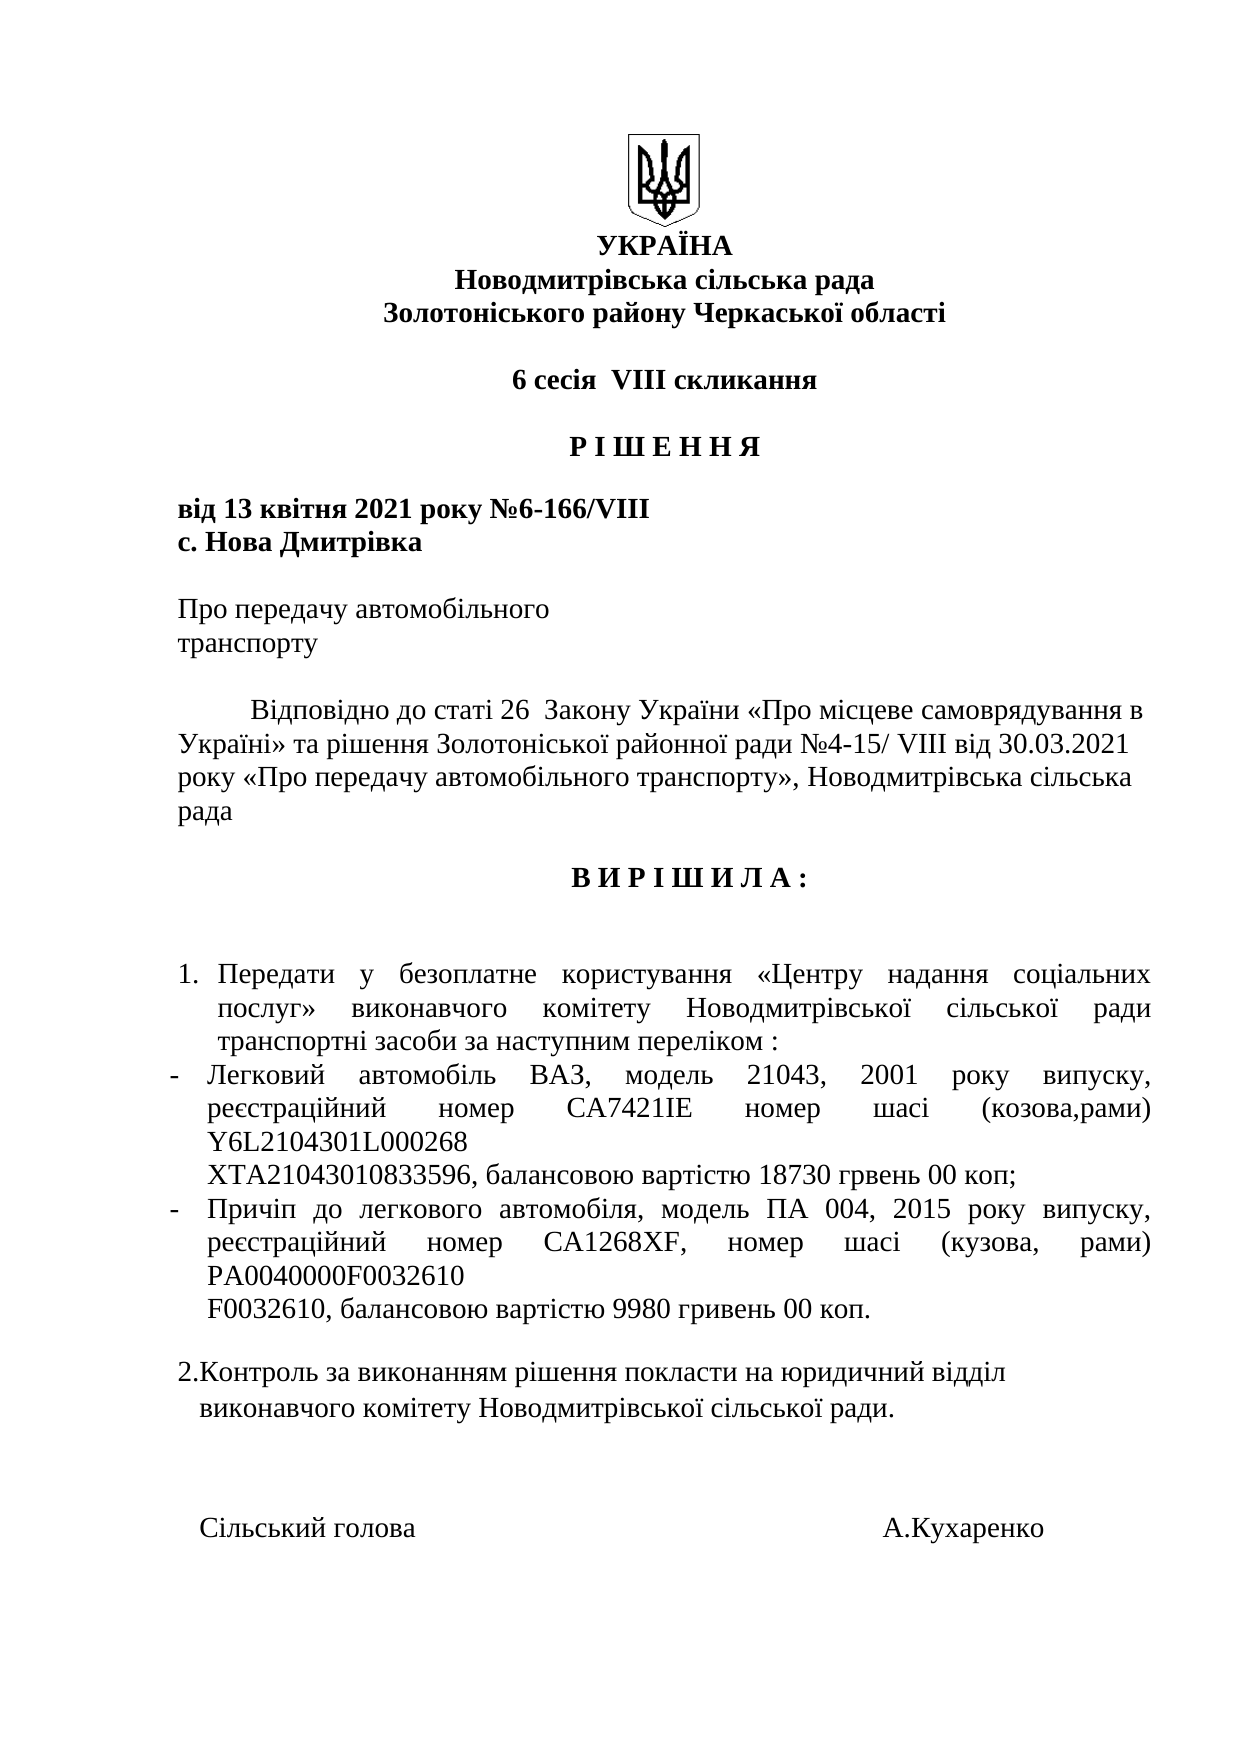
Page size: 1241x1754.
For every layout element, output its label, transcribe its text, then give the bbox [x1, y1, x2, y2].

text УКРАЇНА [177, 228, 1152, 262]
list Передати у безоплатне користування «Центру надання соціальних послуг» виконавчого комітету Новодмитрівської сільської ради транспортні засоби за наступним переліком : [177, 956, 1152, 1057]
list Легковий автомобіль ВАЗ, модель 21043, 2001 року випуску, реєстраційний номер СА7421ІЕ номер шасі (козова,рами) Y6L2104301L000268 [169, 1057, 1152, 1157]
text 2.Контроль за виконанням рішення покласти на юридичний відділ [177, 1354, 1152, 1388]
text Золотоніського району Черкаської області [177, 295, 1152, 329]
text виконавчого комітету Новодмитрівської сільської ради. [177, 1391, 1152, 1424]
text В И Р І Ш И Л А : [177, 860, 1152, 893]
text с. Нова Дмитрівка [177, 524, 1152, 558]
text транспорту [177, 625, 1152, 659]
list F0032610, балансовою вартістю 9980 гривень 00 коп. [207, 1292, 1152, 1325]
text Відповідно до статі 26 Закону України «Про місцеве самоврядування в Україні» та рішення Золотоніської районної ради №4-15/ VІІІ від 30.03.2021 року «Про передачу автомобільного транспорту», Новодмитрівська сільська рада [177, 692, 1152, 826]
text 6 сесія VIІІ скликання [177, 362, 1152, 396]
text Новодмитрівська сільська рада [177, 262, 1152, 295]
text Сільський голова А.Кухаренко [177, 1510, 1152, 1544]
list ХТА21043010833596, балансовою вартістю 18730 грвень 00 коп; [207, 1157, 1152, 1191]
text Р І Ш Е Н Н Я [177, 429, 1152, 463]
text від 13 квітня 2021 року №6-166/VІІІ [177, 491, 1152, 524]
list Причіп до легкового автомобіля, модель ПА 004, 2015 року випуску, реєстраційний номер СА1268XF, номер шасі (кузова, рами) РА0040000F0032610 [169, 1191, 1152, 1292]
text Про передачу автомобільного [177, 592, 1152, 625]
